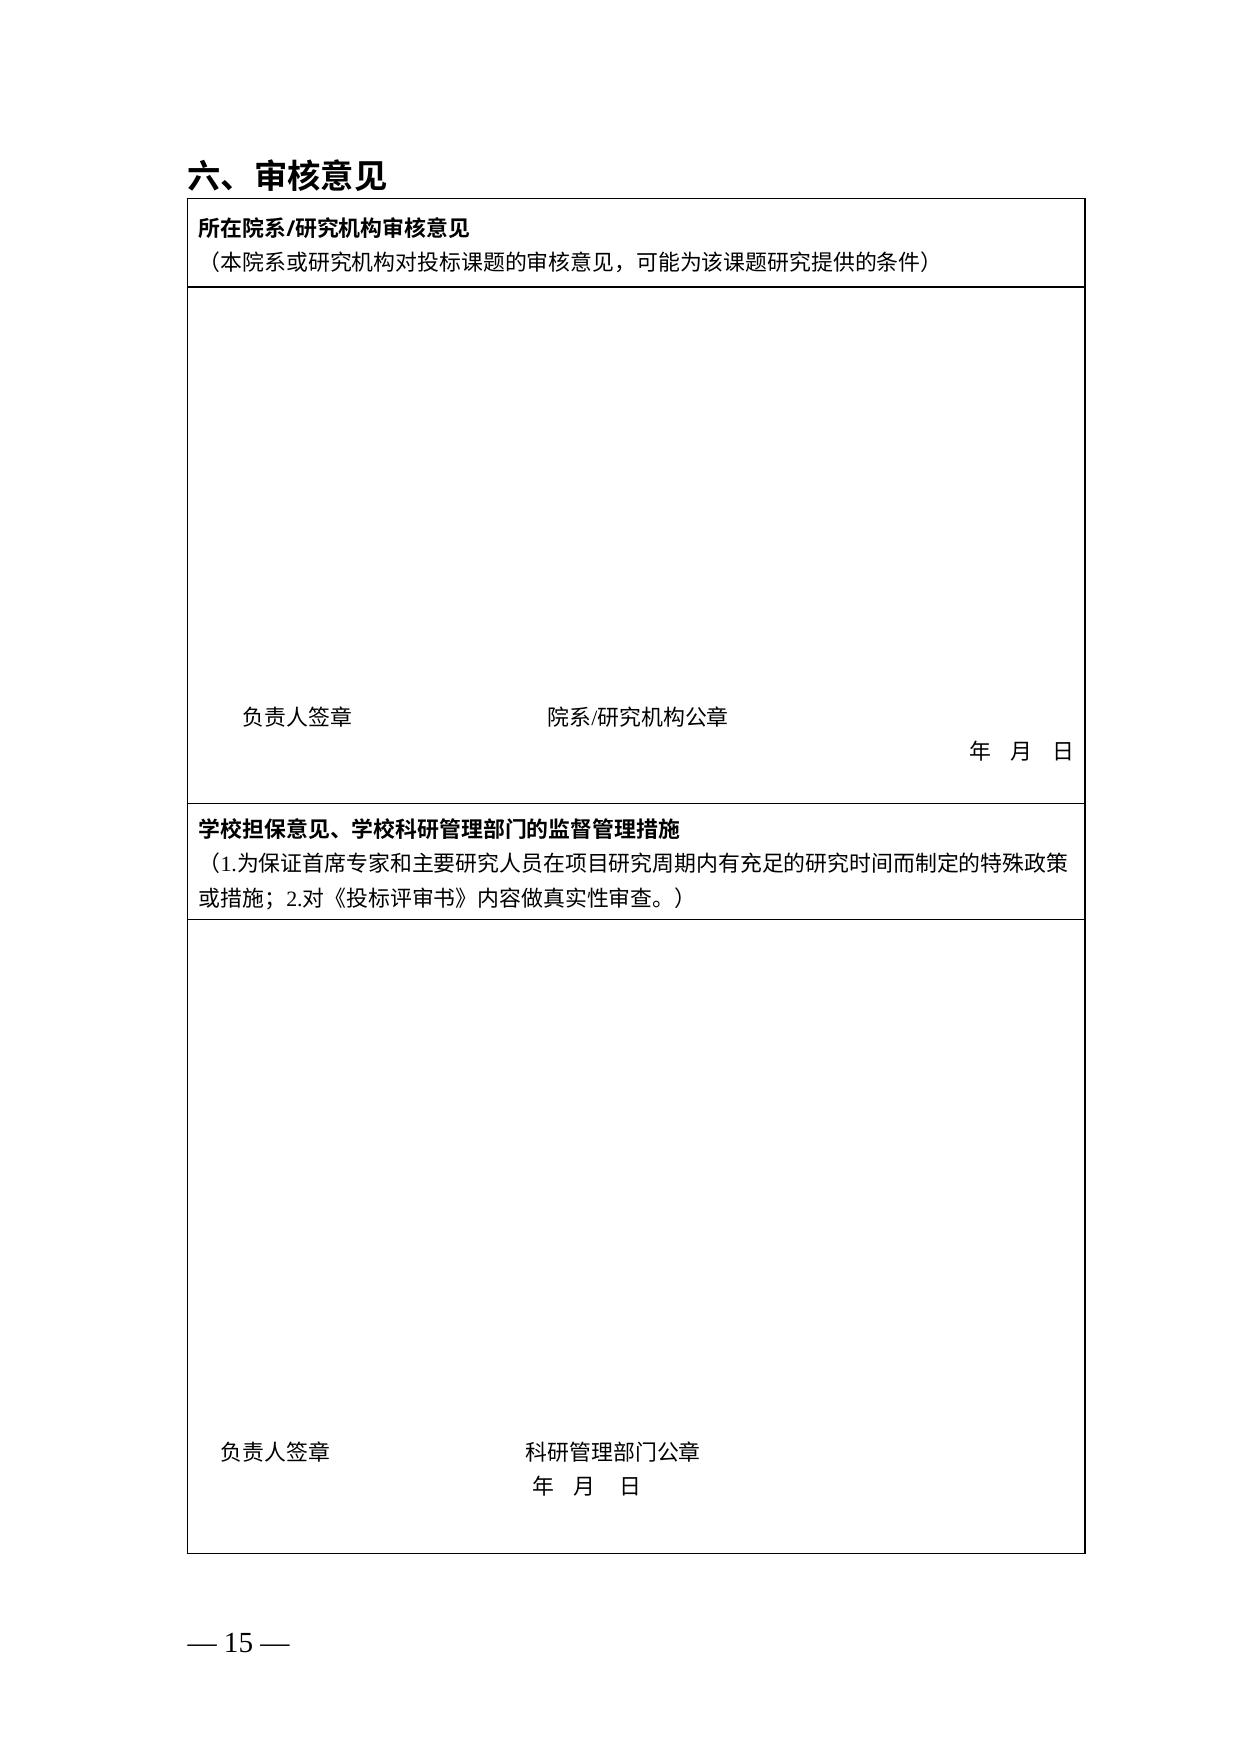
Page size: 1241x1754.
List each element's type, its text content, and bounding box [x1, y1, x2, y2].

table_header 所在院系/研究机构审核意见 （本院系或研究机构对投标课题的审核意见，可能为该课题研究提供的条件） [188, 199, 1084, 286]
text 六、审核意见 [187, 150, 1053, 198]
table_cell 负责人签章 科研管理部门公章 年 月 日 [188, 920, 1084, 1553]
table_cell 学校担保意见、学校科研管理部门的监督管理措施 （1.为保证首席专家和主要研究人员在项目研究周期内有充足的研究时间而制定的特殊政策或措施；2.对《投标评审书》内容做真实性审查。） [188, 804, 1084, 918]
table_cell 负责人签章 院系/研究机构公章 年 月 日 [188, 288, 1084, 803]
